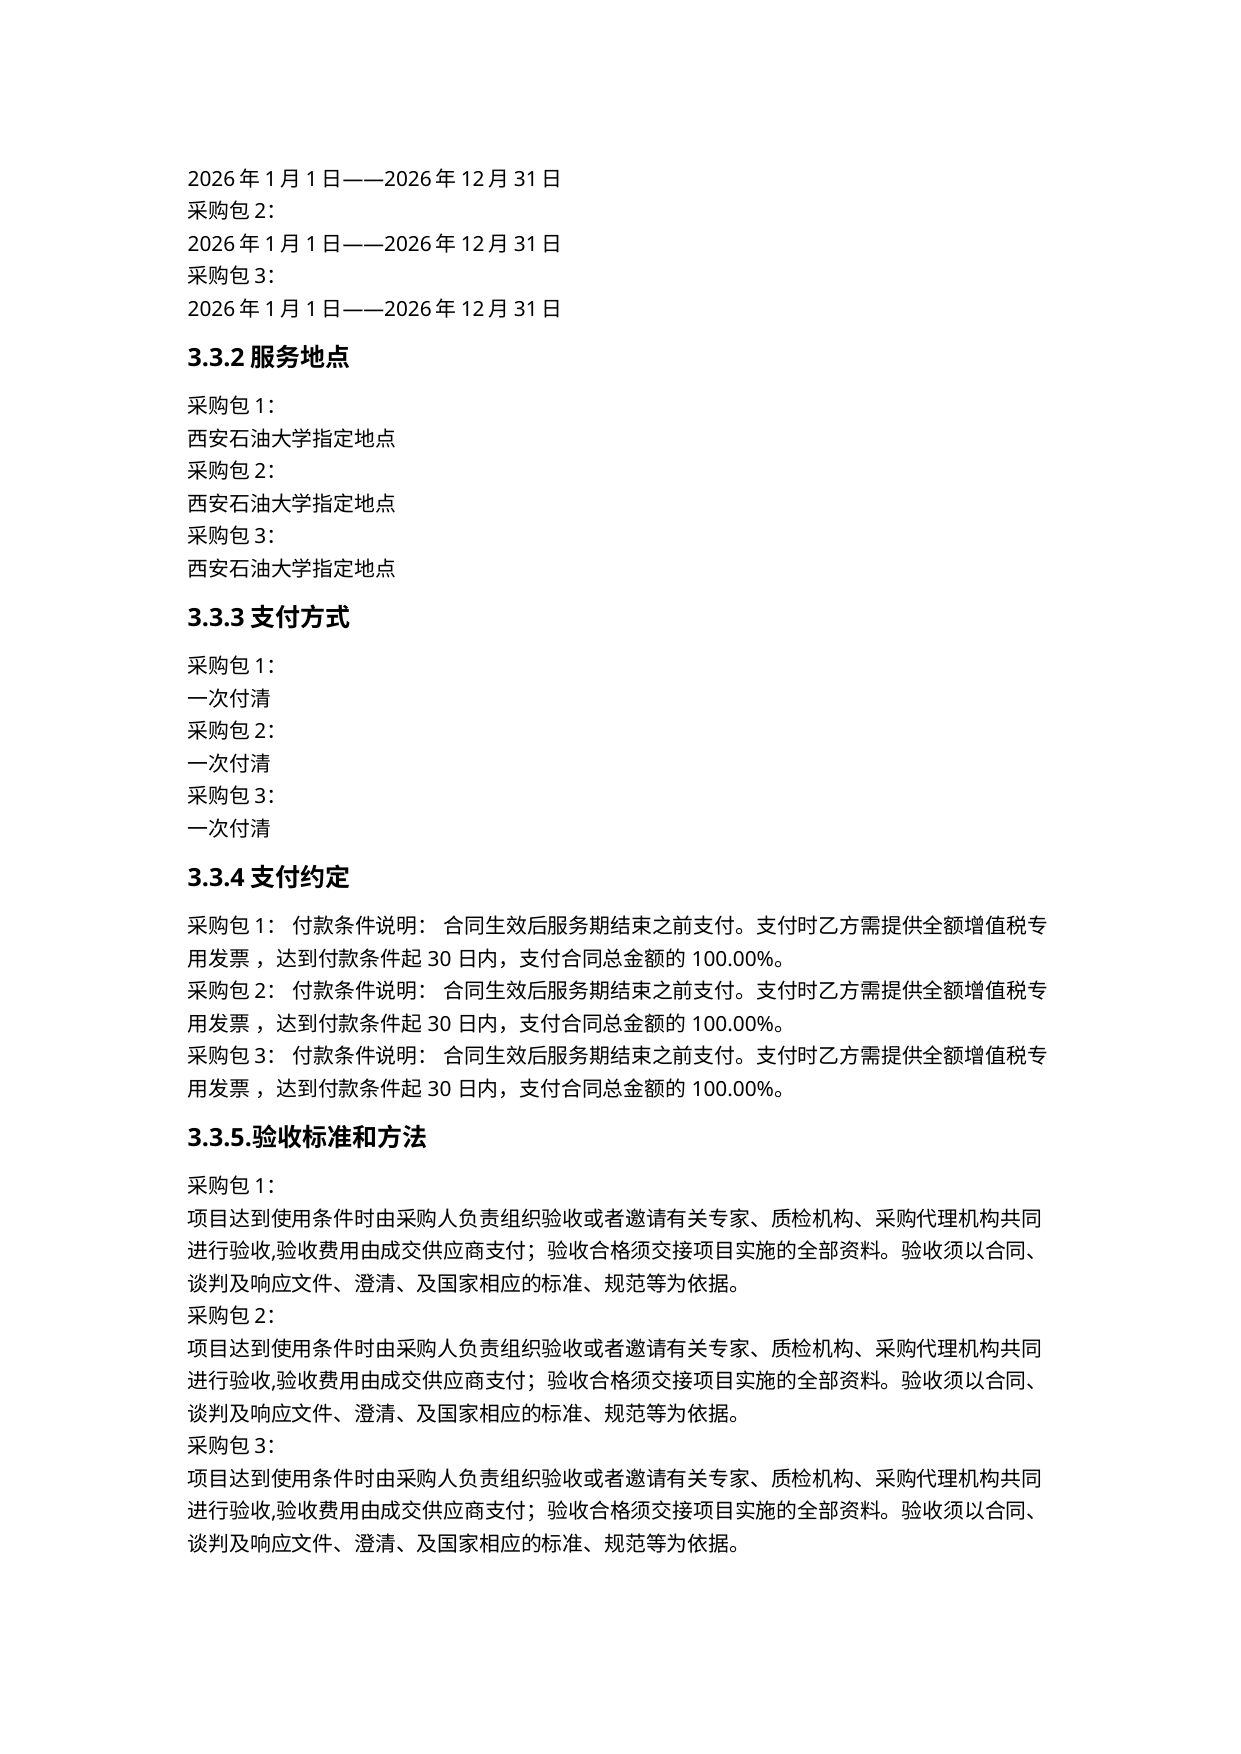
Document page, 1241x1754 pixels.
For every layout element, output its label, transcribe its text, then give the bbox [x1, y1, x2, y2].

text 采购包2： [187, 194, 1053, 227]
text 采购包2： 付款条件说明： 合同生效后服务期结束之前支付。支付时乙方需提供全额增值税专用发票 ，达到付款条件起 30 日内，支付合同总金额的 100.00%。 [187, 974, 1053, 1039]
text 3.3.2服务地点 [187, 324, 1053, 389]
text 采购包2： [187, 1299, 1053, 1332]
text 采购包3： [187, 779, 1053, 812]
text 3.3.4支付约定 [187, 844, 1053, 909]
text 一次付清 [187, 812, 1053, 844]
text 2026年1月1日——2026年12月31日 [187, 227, 1053, 259]
text 采购包2： [187, 454, 1053, 487]
text 项目达到使用条件时由采购人负责组织验收或者邀请有关专家、质检机构、采购代理机构共同进行验收,验收费用由成交供应商支付；验收合格须交接项目实施的全部资料。验收须以合同、谈判及响应文件、澄清、及国家相应的标准、规范等为依据。 [187, 1202, 1053, 1299]
text 采购包3： 付款条件说明： 合同生效后服务期结束之前支付。支付时乙方需提供全额增值税专用发票 ，达到付款条件起 30 日内，支付合同总金额的 100.00%。 [187, 1039, 1053, 1104]
text 西安石油大学指定地点 [187, 422, 1053, 454]
text 采购包3： [187, 259, 1053, 292]
text 采购包3： [187, 1429, 1053, 1462]
text 西安石油大学指定地点 [187, 552, 1053, 584]
text 2026年1月1日——2026年12月31日 [187, 162, 1053, 194]
text 采购包3： [187, 519, 1053, 552]
text 项目达到使用条件时由采购人负责组织验收或者邀请有关专家、质检机构、采购代理机构共同进行验收,验收费用由成交供应商支付；验收合格须交接项目实施的全部资料。验收须以合同、谈判及响应文件、澄清、及国家相应的标准、规范等为依据。 [187, 1462, 1053, 1559]
text 一次付清 [187, 682, 1053, 714]
text 西安石油大学指定地点 [187, 487, 1053, 519]
text 采购包1： [187, 649, 1053, 682]
text 采购包2： [187, 714, 1053, 747]
text 2026年1月1日——2026年12月31日 [187, 292, 1053, 324]
text 项目达到使用条件时由采购人负责组织验收或者邀请有关专家、质检机构、采购代理机构共同进行验收,验收费用由成交供应商支付；验收合格须交接项目实施的全部资料。验收须以合同、谈判及响应文件、澄清、及国家相应的标准、规范等为依据。 [187, 1332, 1053, 1429]
text 一次付清 [187, 747, 1053, 779]
text 采购包1： [187, 1169, 1053, 1202]
text 采购包1： 付款条件说明： 合同生效后服务期结束之前支付。支付时乙方需提供全额增值税专用发票 ，达到付款条件起 30 日内，支付合同总金额的 100.00%。 [187, 909, 1053, 974]
text 3.3.5.验收标准和方法 [187, 1104, 1053, 1169]
text 3.3.3支付方式 [187, 584, 1053, 649]
text 采购包1： [187, 389, 1053, 422]
